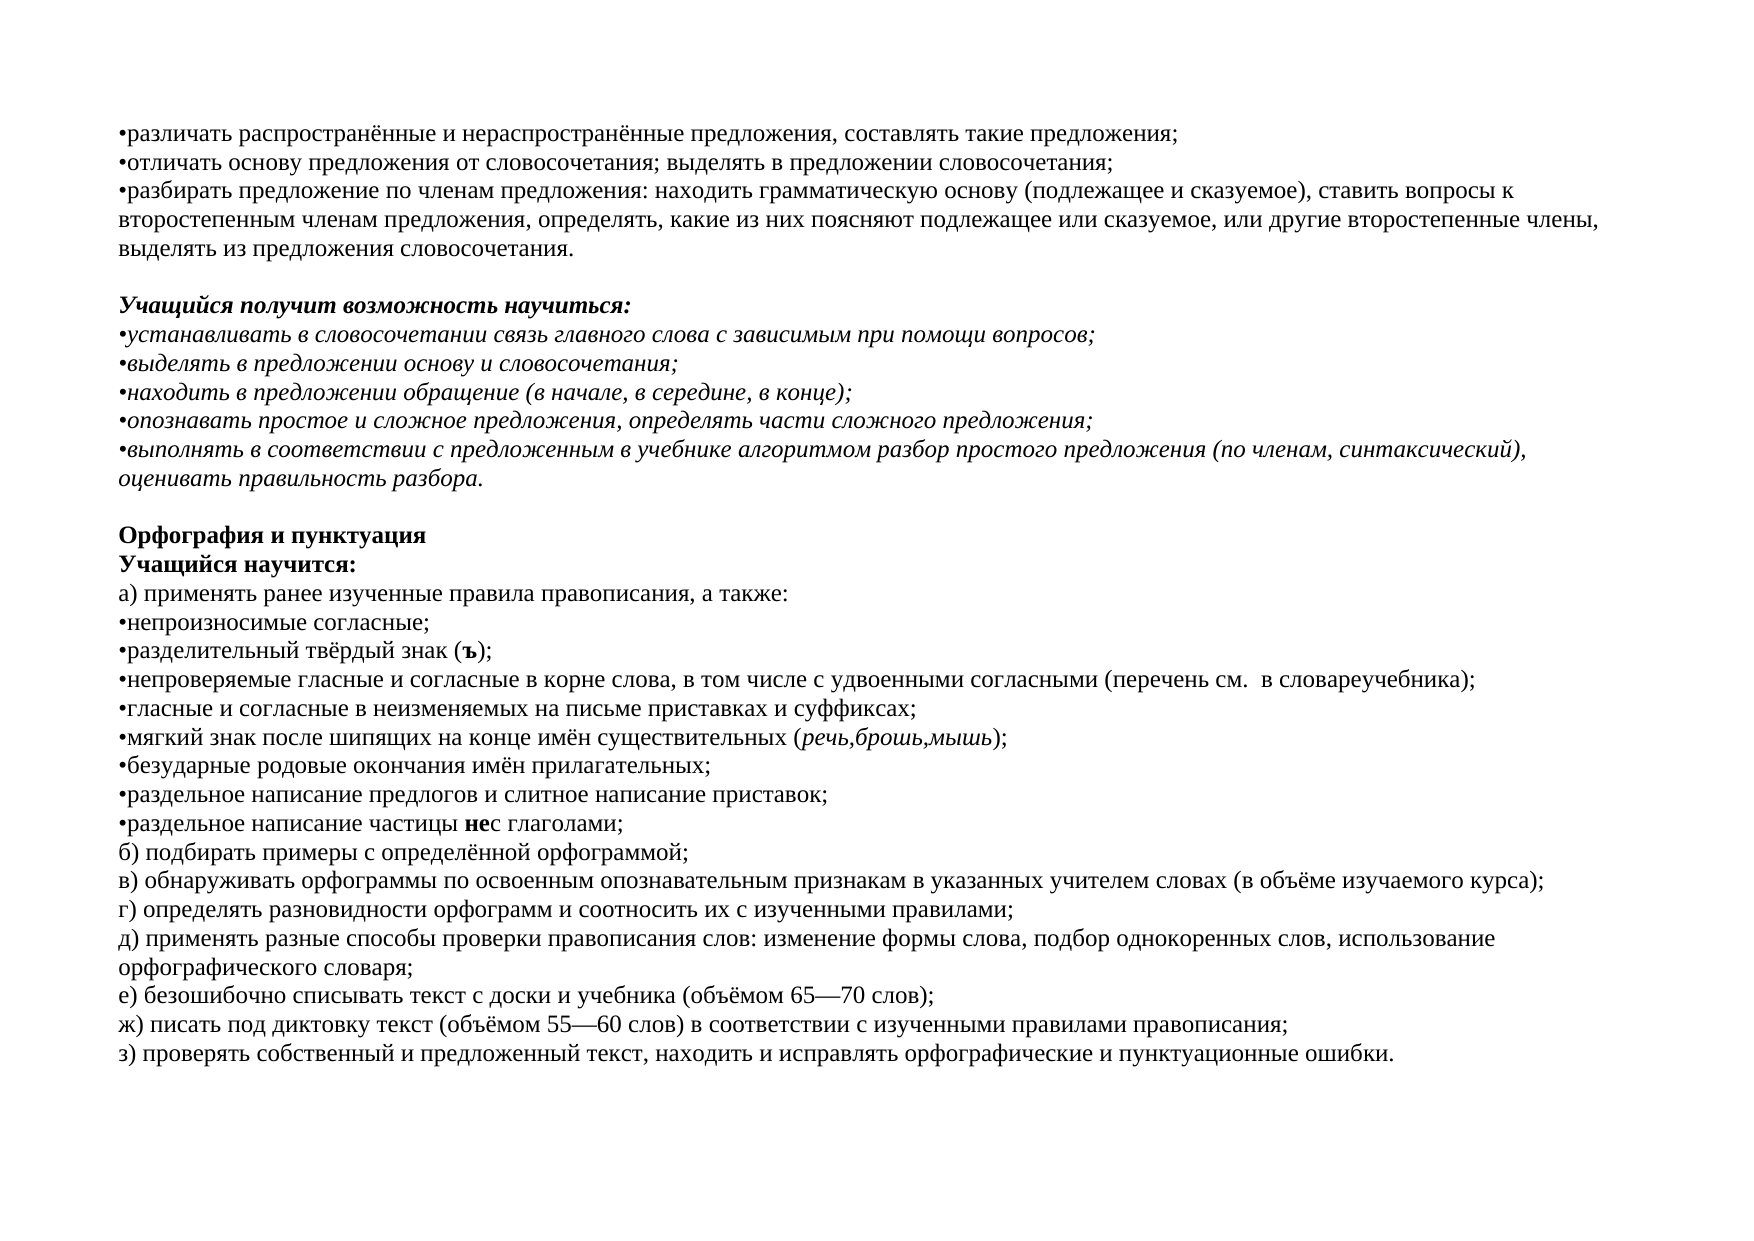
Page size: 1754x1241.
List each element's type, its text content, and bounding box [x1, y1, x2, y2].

text •разбирать предложение по членам предложения: находить грамматическую основу (подлежащее и сказуемое), ставить вопросы к второстепенным членам предложения, определять, какие из них поясняют подлежащее или сказуемое, или другие второстепенные члены, выделять из предложения словосочетания. [118, 176, 1636, 262]
text •гласные и согласные в неизменяемых на письме приставках и суффиксах; [118, 693, 1629, 722]
text •раздельное написание предлогов и слитное написание приставок; [118, 779, 1632, 808]
text Орфография и пунктуация [118, 521, 1636, 549]
text Учащийся получит возможность научиться: [118, 291, 1627, 319]
text •различать распространённые и нераспространённые предложения, составлять такие предложения; [118, 118, 1632, 147]
text •разделительный твёрдый знак (ъ); [118, 636, 1636, 664]
text д) применять разные способы проверки правописания слов: изменение формы слова, подбор однокоренных слов, использование орфографического словаря; [118, 923, 1634, 981]
text б) подбирать примеры с определённой орфограммой; [118, 837, 1636, 866]
text в) обнаруживать орфограммы по освоенным опознавательным признакам в указанных учителем словах (в объёме изучаемого курса); [118, 866, 1636, 894]
text •мягкий знак после шипящих на конце имён существительных (речь,брошь,мышь); [118, 722, 1632, 751]
text г) определять разновидности орфограмм и соотносить их с изученными правилами; [118, 894, 1636, 923]
text •раздельное написание частицы нес глаголами; [118, 808, 1636, 837]
text •непроизносимые согласные; [118, 607, 1636, 636]
text Учащийся научится: [118, 549, 1636, 578]
text •непроверяемые гласные и согласные в корне слова, в том числе с удвоенными согласными (перечень см. в словареучебника); [118, 664, 1632, 693]
text е) безошибочно списывать текст с доски и учебника (объёмом 65—70 слов); [118, 981, 1634, 1009]
text з) проверять собственный и предложенный текст, находить и исправлять орфографические и пунктуационные ошибки. [118, 1038, 1636, 1067]
text •устанавливать в словосочетании связь главного слова с зависимым при помощи вопросов; [118, 319, 1632, 348]
text •выполнять в соответствии с предложенным в учебнике алгоритмом разбор простого предложения (по членам, синтаксический), оценивать правильность разбора. [118, 434, 1632, 492]
text •находить в предложении обращение (в начале, в середине, в конце); [118, 377, 1629, 406]
text •выделять в предложении основу и словосочетания; [118, 348, 1636, 377]
text •безударные родовые окончания имён прилагательных; [118, 751, 1636, 779]
text а) применять ранее изученные правила правописания, а также: [118, 578, 1636, 607]
text •опознавать простое и сложное предложения, определять части сложного предложения; [118, 406, 1632, 434]
text •отличать основу предложения от словосочетания; выделять в предложении словосочетания; [118, 147, 1632, 176]
text ж) писать под диктовку текст (объёмом 55—60 слов) в соответствии с изученными правилами правописания; [118, 1009, 1636, 1038]
